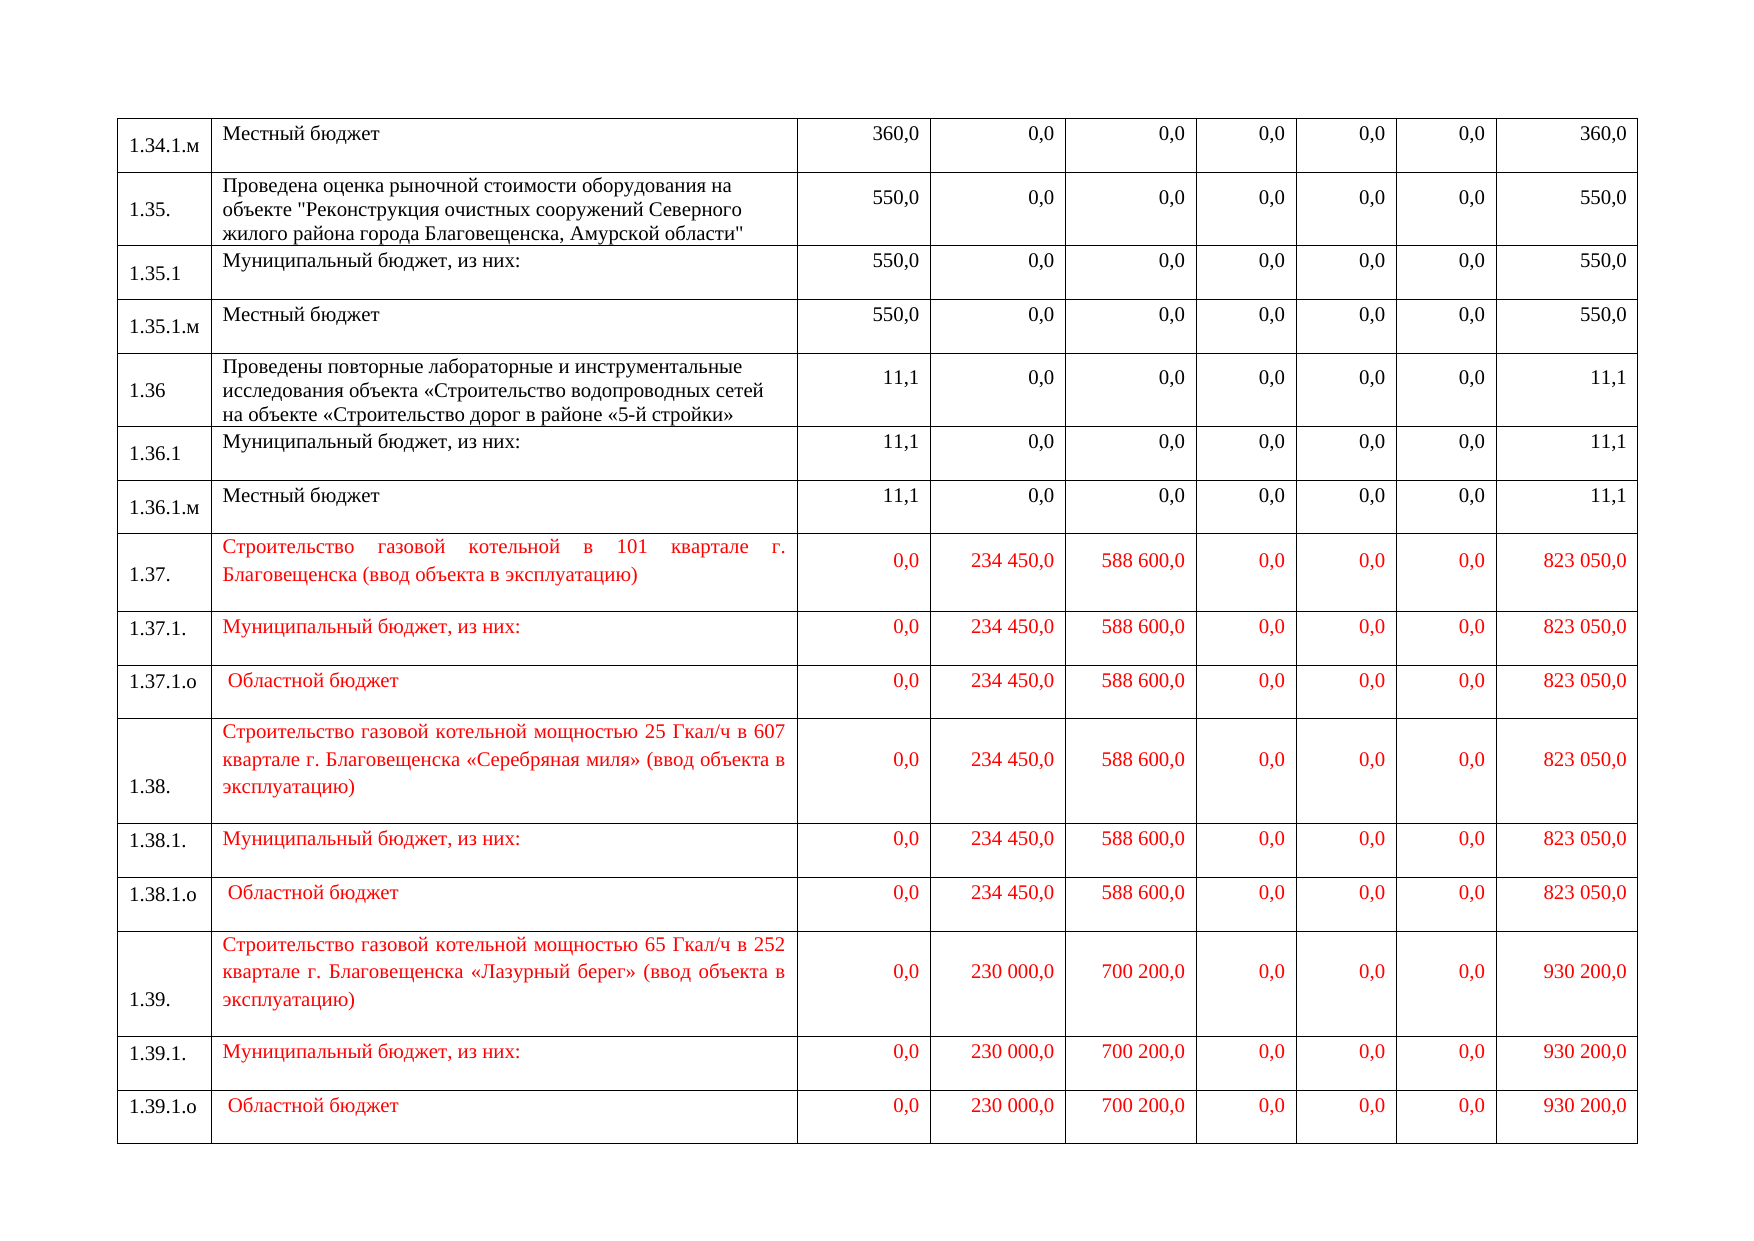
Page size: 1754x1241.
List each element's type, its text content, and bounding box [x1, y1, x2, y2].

table_cell 0,0 [1397, 719, 1496, 823]
table_cell 700 200,0 [1066, 1091, 1196, 1143]
table_cell 0,0 [1297, 719, 1396, 823]
table_cell Местный бюджет [212, 119, 797, 172]
table_cell 0,0 [1397, 878, 1496, 931]
table_cell 0,0 [1197, 173, 1296, 245]
table_cell 0,0 [931, 354, 1065, 426]
table_cell 11,1 [798, 354, 930, 426]
table_cell Областной бюджет [212, 878, 797, 931]
table_cell 0,0 [1297, 1091, 1396, 1143]
table_cell 0,0 [1397, 481, 1496, 533]
table_cell 1.35. [118, 173, 211, 245]
table_cell 1.38.1.о [118, 878, 211, 931]
table_cell 234 450,0 [931, 666, 1065, 718]
table_cell 550,0 [1497, 173, 1637, 245]
table_cell 0,0 [798, 534, 930, 611]
table_cell Проведена оценка рыночной стоимости оборудования на объекте "Реконструкция очистных сооружений Северного жилого района города Благовещенска, Амурской области" [212, 173, 797, 245]
table_cell 588 600,0 [1066, 534, 1196, 611]
table_cell 0,0 [931, 246, 1065, 299]
table_cell 0,0 [1066, 173, 1196, 245]
table_cell 0,0 [1066, 119, 1196, 172]
table_cell 0,0 [1197, 1037, 1296, 1089]
table_cell 0,0 [1066, 427, 1196, 479]
table_cell 550,0 [798, 246, 930, 299]
table_cell 0,0 [1297, 534, 1396, 611]
table_cell 0,0 [798, 719, 930, 823]
table_cell 0,0 [1397, 666, 1496, 718]
table_cell 11,1 [798, 481, 930, 533]
table_cell 0,0 [798, 878, 930, 931]
table_cell Муниципальный бюджет, из них: [212, 824, 797, 877]
table_cell 0,0 [1397, 1091, 1496, 1143]
table_cell 0,0 [1197, 300, 1296, 353]
table_cell 0,0 [1197, 719, 1296, 823]
table_cell 0,0 [1197, 427, 1296, 479]
table_cell Строительство газовой котельной мощностью 65 Гкал/ч в 252 квартале г. Благовещенска «Лазурный берег» (ввод объекта в эксплуатацию) [212, 932, 797, 1036]
table_cell 234 450,0 [931, 719, 1065, 823]
table_cell 0,0 [931, 481, 1065, 533]
table_cell 234 450,0 [931, 534, 1065, 611]
table_cell 0,0 [1297, 612, 1396, 664]
table_cell 0,0 [1066, 481, 1196, 533]
table_cell 1.36 [118, 354, 211, 426]
table_cell 1.39.1. [118, 1037, 211, 1089]
table_cell 0,0 [1397, 427, 1496, 479]
table_cell 0,0 [931, 119, 1065, 172]
table_cell Муниципальный бюджет, из них: [212, 612, 797, 664]
table_cell 1.34.1.м [118, 119, 211, 172]
table_cell 0,0 [1297, 300, 1396, 353]
table_cell 0,0 [1397, 1037, 1496, 1089]
table_cell 0,0 [798, 932, 930, 1036]
table_cell 0,0 [1197, 824, 1296, 877]
table_cell 360,0 [1497, 119, 1637, 172]
table_cell 0,0 [1297, 119, 1396, 172]
table_cell 588 600,0 [1066, 719, 1196, 823]
table_cell 823 050,0 [1497, 612, 1637, 664]
table_cell 0,0 [1197, 666, 1296, 718]
table_cell 823 050,0 [1497, 719, 1637, 823]
table_cell Строительство газовой котельной в 101 квартале г. Благовещенска (ввод объекта в эксплуатацию) [212, 534, 797, 611]
table_cell 1.37. [118, 534, 211, 611]
table_cell 0,0 [1297, 878, 1396, 931]
table_cell 0,0 [1297, 932, 1396, 1036]
table_cell 0,0 [1066, 300, 1196, 353]
table_cell 0,0 [1197, 534, 1296, 611]
table_cell 1.37.1.о [118, 666, 211, 718]
table_cell 823 050,0 [1497, 824, 1637, 877]
table_cell Муниципальный бюджет, из них: [212, 427, 797, 479]
table_cell 823 050,0 [1497, 666, 1637, 718]
table_cell Местный бюджет [212, 300, 797, 353]
table_cell 0,0 [1397, 534, 1496, 611]
table_cell 11,1 [1497, 481, 1637, 533]
table_cell Строительство газовой котельной мощностью 25 Гкал/ч в 607 квартале г. Благовещенска «Серебряная миля» (ввод объекта в эксплуатацию) [212, 719, 797, 823]
table_cell 0,0 [1297, 354, 1396, 426]
table_cell Муниципальный бюджет, из них: [212, 1037, 797, 1089]
table_cell 0,0 [931, 427, 1065, 479]
table_cell 1.38.1. [118, 824, 211, 877]
table_cell 0,0 [1297, 666, 1396, 718]
table_cell 230 000,0 [931, 932, 1065, 1036]
table_cell 0,0 [1297, 427, 1396, 479]
table_cell Муниципальный бюджет, из них: [212, 246, 797, 299]
table_cell 0,0 [1066, 246, 1196, 299]
table_cell 234 450,0 [931, 878, 1065, 931]
table_cell 1.38. [118, 719, 211, 823]
table_cell 11,1 [1497, 427, 1637, 479]
table_cell 0,0 [1297, 1037, 1396, 1089]
table_cell 930 200,0 [1497, 932, 1637, 1036]
table_cell 1.35.1 [118, 246, 211, 299]
table_cell 0,0 [798, 824, 930, 877]
table_cell 0,0 [798, 612, 930, 664]
table_cell 588 600,0 [1066, 666, 1196, 718]
table_cell 0,0 [1197, 481, 1296, 533]
table_cell 930 200,0 [1497, 1037, 1637, 1089]
table_cell 11,1 [798, 427, 930, 479]
table_cell 0,0 [1397, 173, 1496, 245]
table_cell 700 200,0 [1066, 932, 1196, 1036]
table_cell 0,0 [798, 1037, 930, 1089]
table_cell 0,0 [1397, 119, 1496, 172]
table_cell 0,0 [798, 1091, 930, 1143]
table_cell 0,0 [931, 173, 1065, 245]
table_cell 0,0 [1197, 878, 1296, 931]
table_cell 1.36.1 [118, 427, 211, 479]
table_cell 930 200,0 [1497, 1091, 1637, 1143]
table_cell 550,0 [798, 300, 930, 353]
table_cell 0,0 [1066, 354, 1196, 426]
table_cell 1.39.1.о [118, 1091, 211, 1143]
table_cell 0,0 [1297, 173, 1396, 245]
table_cell 0,0 [1197, 1091, 1296, 1143]
table_cell 1.36.1.м [118, 481, 211, 533]
table_cell 1.39. [118, 932, 211, 1036]
table_cell Областной бюджет [212, 1091, 797, 1143]
table_cell 0,0 [1297, 481, 1396, 533]
table_cell 0,0 [1397, 246, 1496, 299]
table_cell 360,0 [798, 119, 930, 172]
table_cell 0,0 [1397, 932, 1496, 1036]
table_cell 0,0 [1397, 300, 1496, 353]
table_cell 0,0 [931, 300, 1065, 353]
table_cell 0,0 [1197, 612, 1296, 664]
table_cell Проведены повторные лабораторные и инструментальные исследования объекта «Строительство водопроводных сетей на объекте «Строительство дорог в районе «5-й стройки» [212, 354, 797, 426]
table_cell 550,0 [798, 173, 930, 245]
table_cell 823 050,0 [1497, 878, 1637, 931]
table_cell 230 000,0 [931, 1037, 1065, 1089]
table_cell 588 600,0 [1066, 612, 1196, 664]
table_cell 0,0 [1197, 354, 1296, 426]
table_cell 0,0 [1197, 932, 1296, 1036]
table_cell 700 200,0 [1066, 1037, 1196, 1089]
table_cell 11,1 [1497, 354, 1637, 426]
table_cell 0,0 [1297, 824, 1396, 877]
table_cell 234 450,0 [931, 612, 1065, 664]
table_cell 0,0 [1297, 246, 1396, 299]
table_cell 0,0 [1397, 824, 1496, 877]
table_cell 588 600,0 [1066, 824, 1196, 877]
table_cell 0,0 [1197, 119, 1296, 172]
table_cell 230 000,0 [931, 1091, 1065, 1143]
table_cell 0,0 [1397, 354, 1496, 426]
table_cell Местный бюджет [212, 481, 797, 533]
table_cell 588 600,0 [1066, 878, 1196, 931]
table_cell 1.35.1.м [118, 300, 211, 353]
table_cell 0,0 [798, 666, 930, 718]
table_cell 234 450,0 [931, 824, 1065, 877]
table_cell 550,0 [1497, 246, 1637, 299]
table_cell 550,0 [1497, 300, 1637, 353]
table_cell 0,0 [1397, 612, 1496, 664]
table_cell Областной бюджет [212, 666, 797, 718]
table_cell 823 050,0 [1497, 534, 1637, 611]
table_cell 0,0 [1197, 246, 1296, 299]
table_cell 1.37.1. [118, 612, 211, 664]
